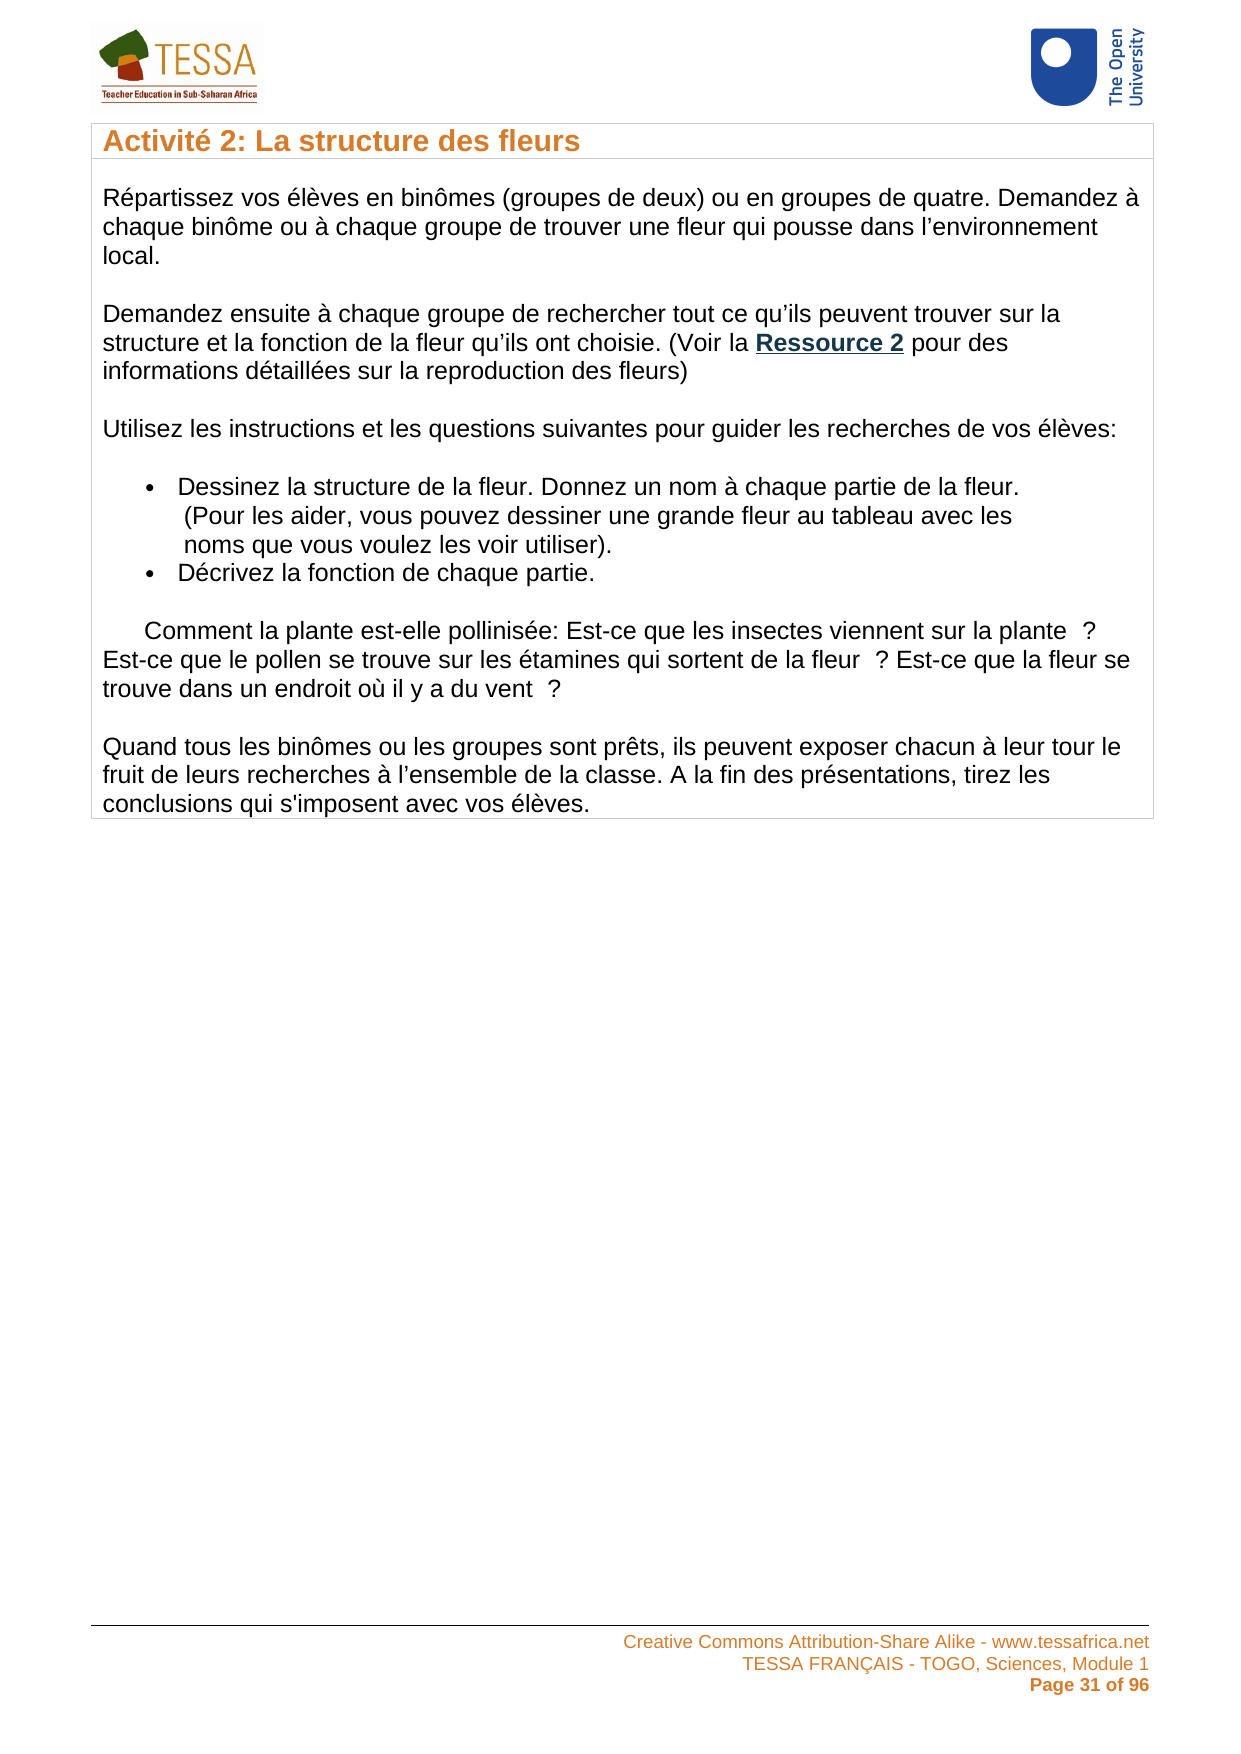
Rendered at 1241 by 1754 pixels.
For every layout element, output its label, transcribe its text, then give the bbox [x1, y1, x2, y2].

picture [1031, 28, 1145, 106]
table_header Activité 2: La structure des fleurs [92, 124, 1153, 158]
picture [91, 22, 266, 114]
table_cell Répartissez vos élèves en binômes (groupes de deux) ou en groupes de quatre. Demandez à chaque binôme ou à chaque groupe de trouver une fleur qui pousse dans l’environnement local. Demandez ensuite à chaque groupe de rechercher tout ce qu’ils peuvent trouver sur la structure et la fonction de la fleur qu’ils ont choisie. (Voir la Ressource 2 pour des informations détaillées sur la reproduction des fleurs) Utilisez les instructions et les questions suivantes pour guider les recherches de vos élèves: Dessinez la structure de la fleur. Donnez un nom à chaque partie de la fleur. (Pour les aider, vous pouvez dessiner une grande fleur au tableau avec les noms que vous voulez les voir utiliser). Décrivez la fonction de chaque partie. Comment la plante est-elle pollinisée: Est-ce que les insectes viennent sur la plante ? Est-ce que le pollen se trouve sur les étamines qui sortent de la fleur ? Est-ce que la fleur se trouve dans un endroit où il y a du vent ? Quand tous les binômes ou les groupes sont prêts, ils peuvent exposer chacun à leur tour le fruit de leurs recherches à l’ensemble de la classe. A la fin des présentations, tirez les conclusions qui s'imposent avec vos élèves. [92, 159, 1153, 818]
